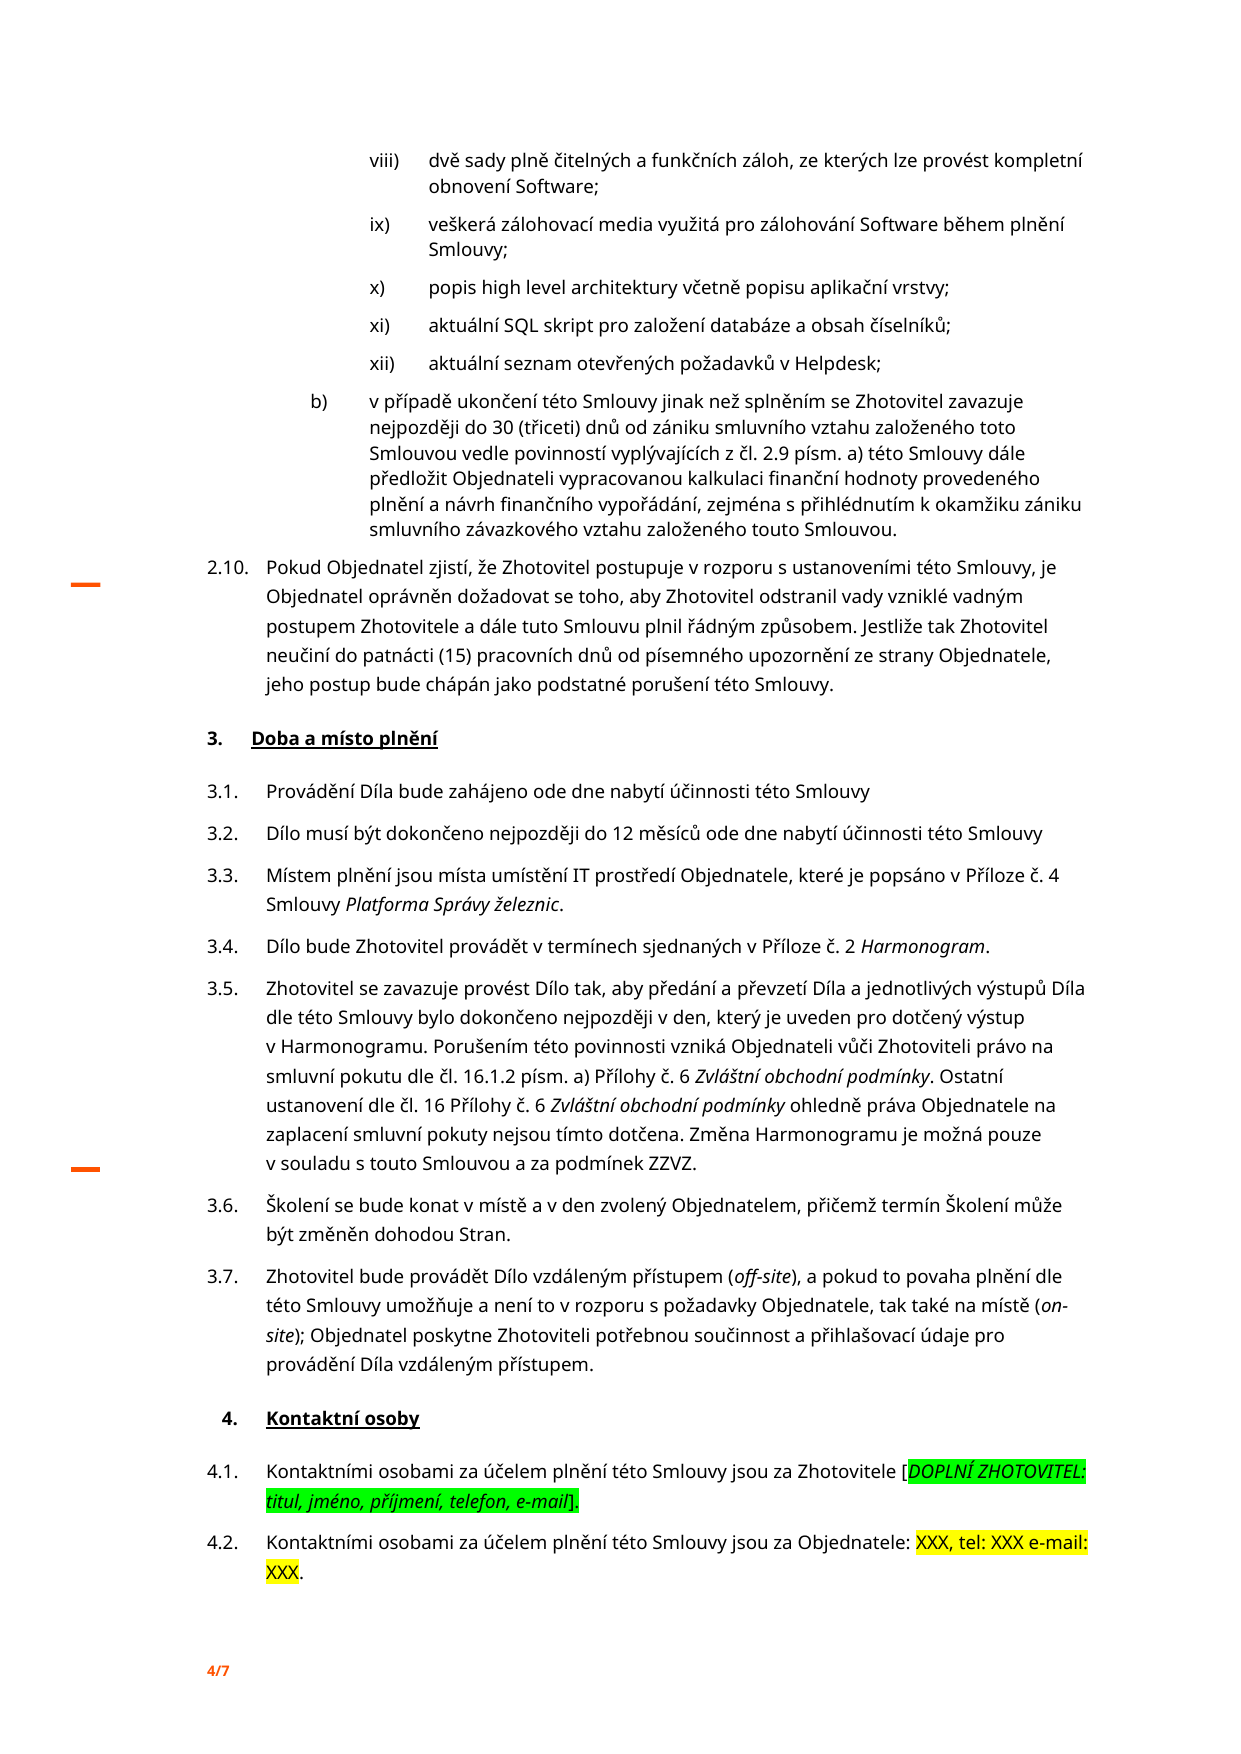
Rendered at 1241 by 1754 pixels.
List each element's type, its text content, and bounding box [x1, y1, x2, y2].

list dvě sady plně čitelných a funkčních záloh, ze kterých lze provést kompletní obnovení Software; [369, 148, 1093, 199]
text Dílo musí být dokončeno nejpozději do 12 měsíců ode dne nabytí účinnosti této Smlouvy [207, 821, 1093, 846]
text Kontaktními osobami za účelem plnění této Smlouvy jsou za Zhotovitele [DOPLNÍ ZHOTOVITEL: titul, jméno, příjmení, telefon, e-mail]. [207, 1459, 1093, 1513]
text Místem plnění jsou místa umístění IT prostředí Objednatele, které je popsáno v Příloze č. 4 Smlouvy Platforma Správy železnic. [207, 862, 1093, 917]
list popis high level architektury včetně popisu aplikační vrstvy; [369, 275, 1093, 300]
list aktuální SQL skript pro založení databáze a obsah číselníků; [369, 313, 1093, 338]
text Zhotovitel se zavazuje provést Dílo tak, aby předání a převzetí Díla a jednotlivých výstupů Díla dle této Smlouvy bylo dokončeno nejpozději v den, který je uveden pro dotčený výstup v Harmonogramu. Porušením této povinnosti vzniká Objednateli vůči Zhotoviteli právo na smluvní pokutu dle čl. 16.1.2 písm. a) Přílohy č. 6 Zvláštní obchodní podmínky. Ostatní ustanovení dle čl. 16 Přílohy č. 6 Zvláštní obchodní podmínky ohledně práva Objednatele na zaplacení smluvní pokuty nejsou tímto dotčena. Změna Harmonogramu je možná pouze v souladu s touto Smlouvou a za podmínek ZZVZ. [207, 975, 1093, 1176]
text Dílo bude Zhotovitel provádět v termínech sjednaných v Příloze č. 2 Harmonogram. [207, 933, 1093, 959]
list veškerá zálohovací media využitá pro zálohování Software během plnění Smlouvy; [369, 211, 1093, 262]
subtitle Doba a místo plnění [207, 726, 1093, 751]
text Školení se bude konat v místě a v den zvolený Objednatelem, přičemž termín Školení může být změněn dohodou Stran. [207, 1192, 1093, 1247]
list aktuální seznam otevřených požadavků v Helpdesk; [369, 351, 1093, 376]
list v případě ukončení této Smlouvy jinak než splněním se Zhotovitel zavazuje nejpozději do 30 (třiceti) dnů od zániku smluvního vztahu založeného toto Smlouvou vedle povinností vyplývajících z čl. 2.9 písm. a) této Smlouvy dále předložit Objednateli vypracovanou kalkulaci finanční hodnoty provedeného plnění a návrh finančního vypořádání, zejména s přihlédnutím k okamžiku zániku smluvního závazkového vztahu založeného touto Smlouvou. [310, 389, 1093, 542]
subtitle Kontaktní osoby [222, 1406, 1093, 1431]
text Kontaktními osobami za účelem plnění této Smlouvy jsou za Objednatele: XXX, tel: XXX e-mail: XXX. [207, 1530, 1093, 1584]
text Zhotovitel bude provádět Dílo vzdáleným přístupem (off-site), a pokud to povaha plnění dle této Smlouvy umožňuje a není to v rozporu s požadavky Objednatele, tak také na místě (on-site); Objednatel poskytne Zhotoviteli potřebnou součinnost a přihlašovací údaje pro provádění Díla vzdáleným přístupem. [207, 1263, 1093, 1377]
text Provádění Díla bude zahájeno ode dne nabytí účinnosti této Smlouvy [207, 779, 1093, 804]
text Pokud Objednatel zjistí, že Zhotovitel postupuje v rozporu s ustanoveními této Smlouvy, je Objednatel oprávněn dožadovat se toho, aby Zhotovitel odstranil vady vzniklé vadným postupem Zhotovitele a dále tuto Smlouvu plnil řádným způsobem. Jestliže tak Zhotovitel neučiní do patnácti (15) pracovních dnů od písemného upozornění ze strany Objednatele, jeho postup bude chápán jako podstatné porušení této Smlouvy. [207, 554, 1093, 697]
